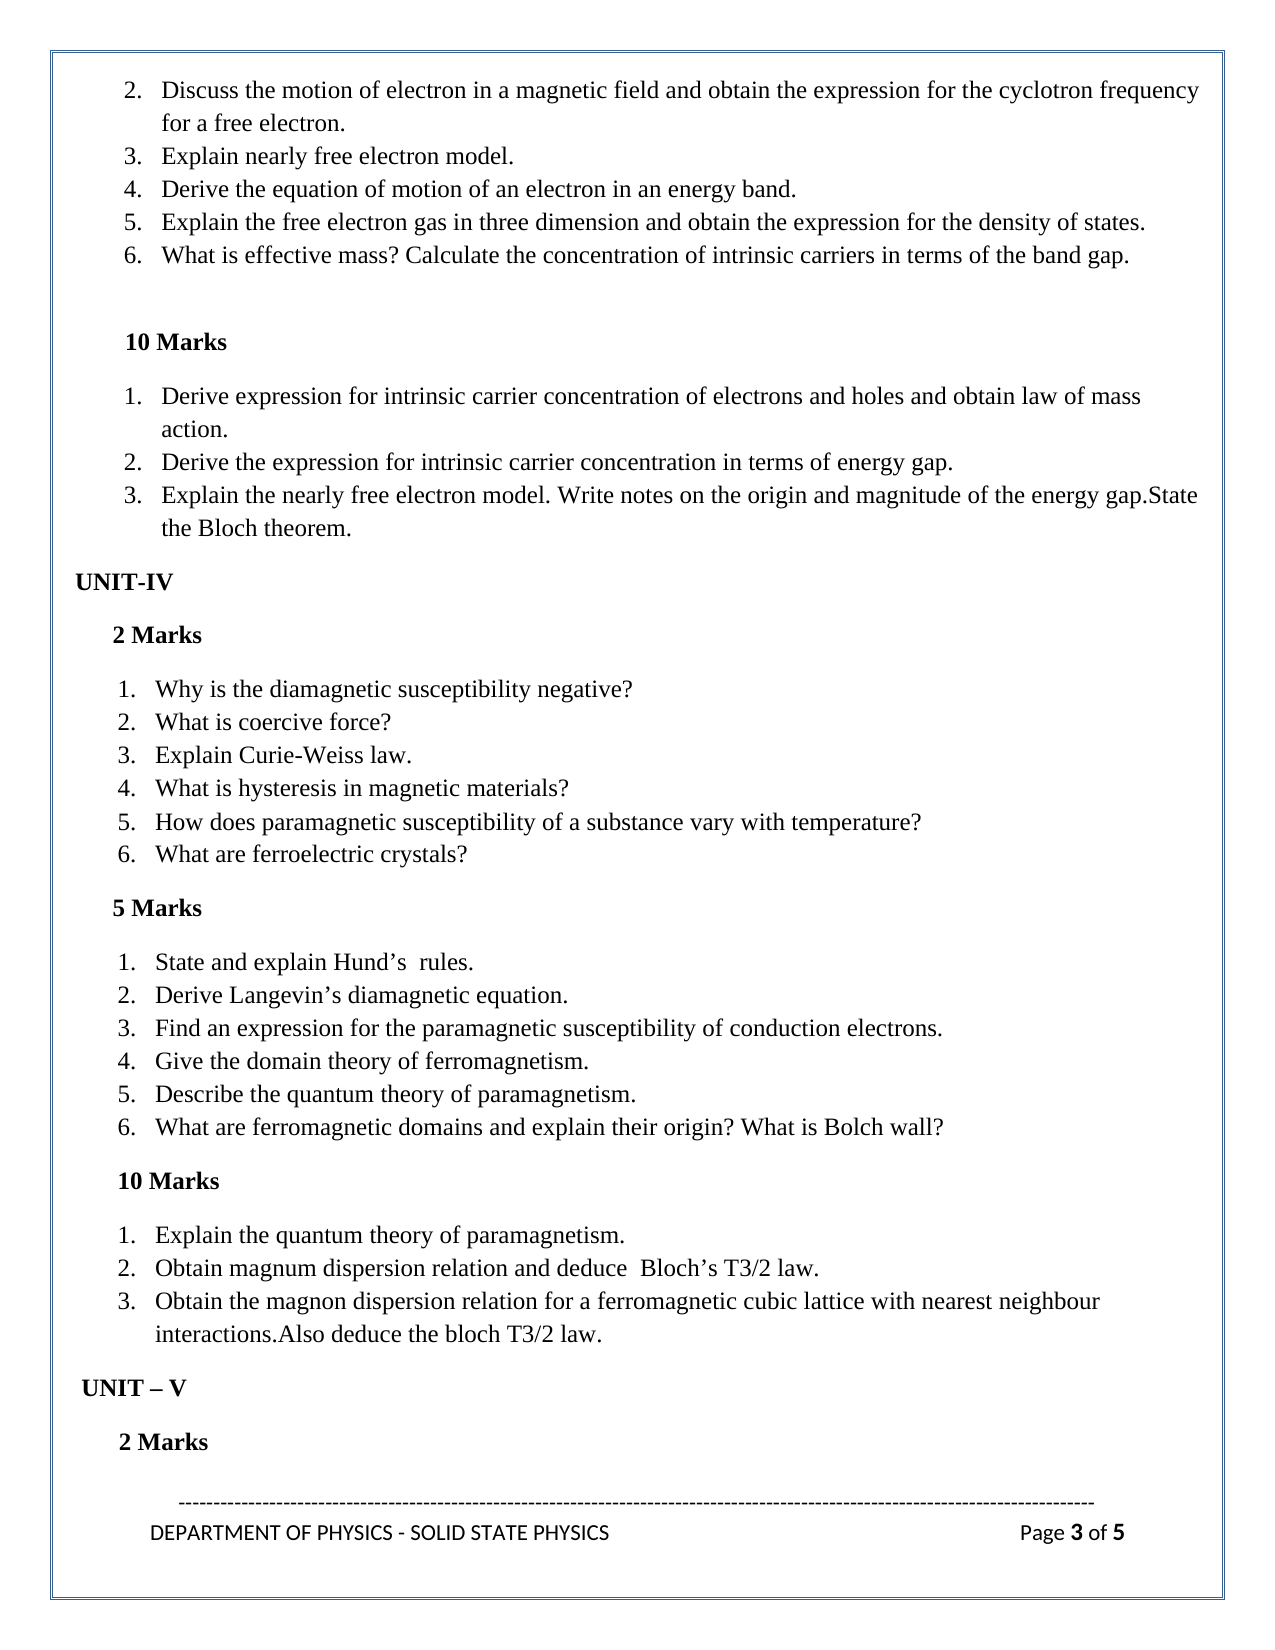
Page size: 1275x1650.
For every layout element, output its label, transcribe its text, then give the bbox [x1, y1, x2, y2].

list What is hysteresis in magnetic materials? [117, 773, 1200, 802]
list Obtain magnum dispersion relation and deduce Bloch’s T3/2 law. [117, 1253, 1200, 1282]
list How does paramagnetic susceptibility of a substance vary with temperature? [117, 807, 1200, 835]
list Explain the free electron gas in three dimension and obtain the expression for the density of states. [123, 207, 1200, 236]
list Explain Curie-Weiss law. [117, 741, 1200, 769]
text UNIT-IV [75, 567, 1200, 596]
list Obtain the magnon dispersion relation for a ferromagnetic cubic lattice with nearest neighbour interactions.Also deduce the bloch T3/2 law. [117, 1286, 1200, 1348]
list What are ferroelectric crystals? [117, 839, 1200, 868]
text 10 Marks [75, 327, 1200, 356]
list Find an expression for the paramagnetic susceptibility of conduction electrons. [117, 1013, 1200, 1042]
text UNIT – V [75, 1373, 1200, 1402]
text 2 Marks [75, 1427, 1200, 1456]
list What is effective mass? Calculate the concentration of intrinsic carriers in terms of the band gap. [123, 240, 1200, 269]
list What are ferromagnetic domains and explain their origin? What is Bolch wall? [117, 1112, 1200, 1141]
list Derive expression for intrinsic carrier concentration of electrons and holes and obtain law of mass action. [123, 381, 1200, 443]
text 5 Marks [75, 893, 1200, 922]
list Give the domain theory of ferromagnetism. [117, 1046, 1200, 1075]
list What is coercive force? [117, 707, 1200, 736]
text 10 Marks [117, 1166, 1200, 1195]
list Explain the quantum theory of paramagnetism. [117, 1220, 1200, 1249]
list Derive the expression for intrinsic carrier concentration in terms of energy gap. [123, 447, 1200, 476]
list Describe the quantum theory of paramagnetism. [117, 1079, 1200, 1108]
list Derive Langevin’s diamagnetic equation. [117, 980, 1200, 1009]
list State and explain Hund’s rules. [117, 947, 1200, 976]
text 2 Marks [75, 621, 1200, 649]
list Derive the equation of motion of an electron in an energy band. [123, 174, 1200, 203]
list Explain the nearly free electron model. Write notes on the origin and magnitude of the energy gap.State the Bloch theorem. [123, 480, 1200, 542]
list Explain nearly free electron model. [123, 141, 1200, 170]
list Why is the diamagnetic susceptibility negative? [117, 674, 1200, 703]
list Discuss the motion of electron in a magnetic field and obtain the expression for the cyclotron frequency for a free electron. [123, 75, 1200, 137]
